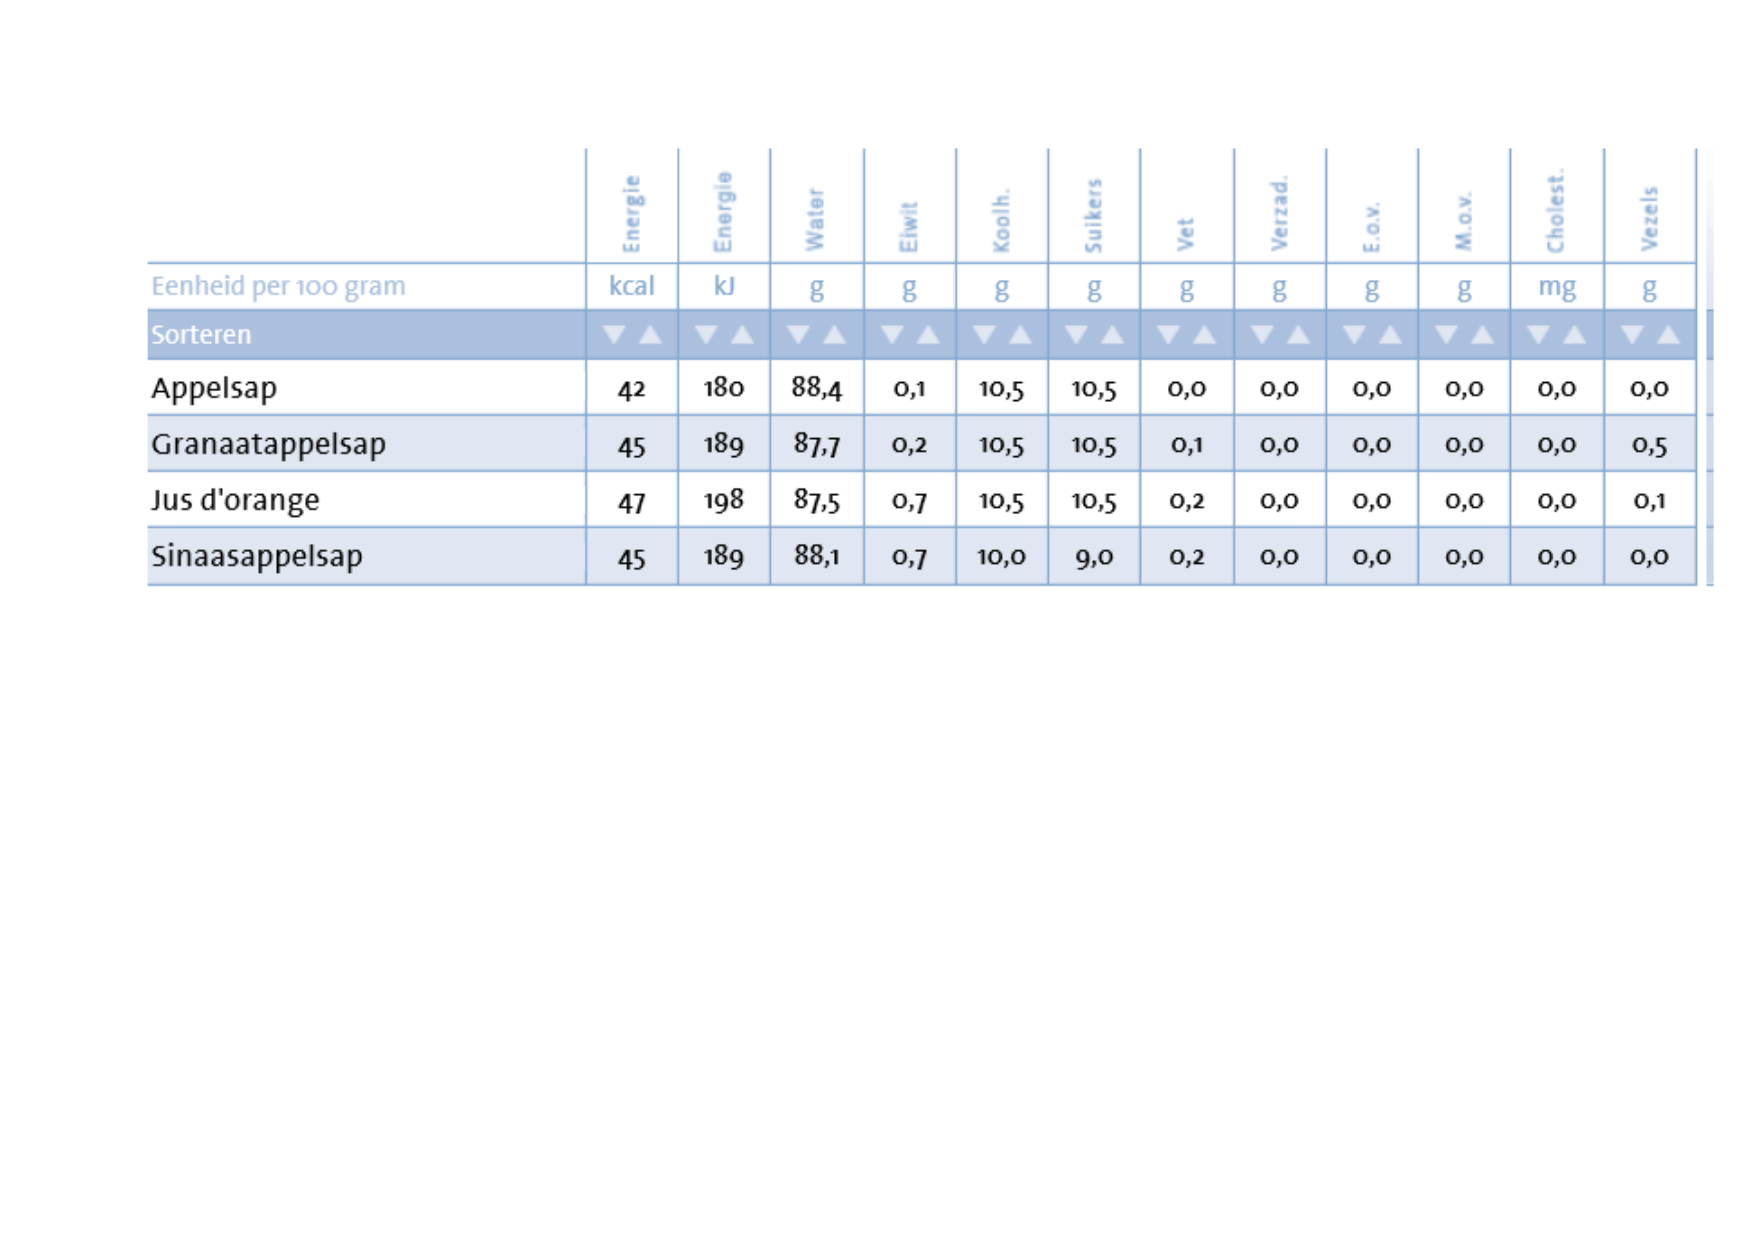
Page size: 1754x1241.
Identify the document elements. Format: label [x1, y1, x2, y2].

picture [147, 147, 1714, 599]
